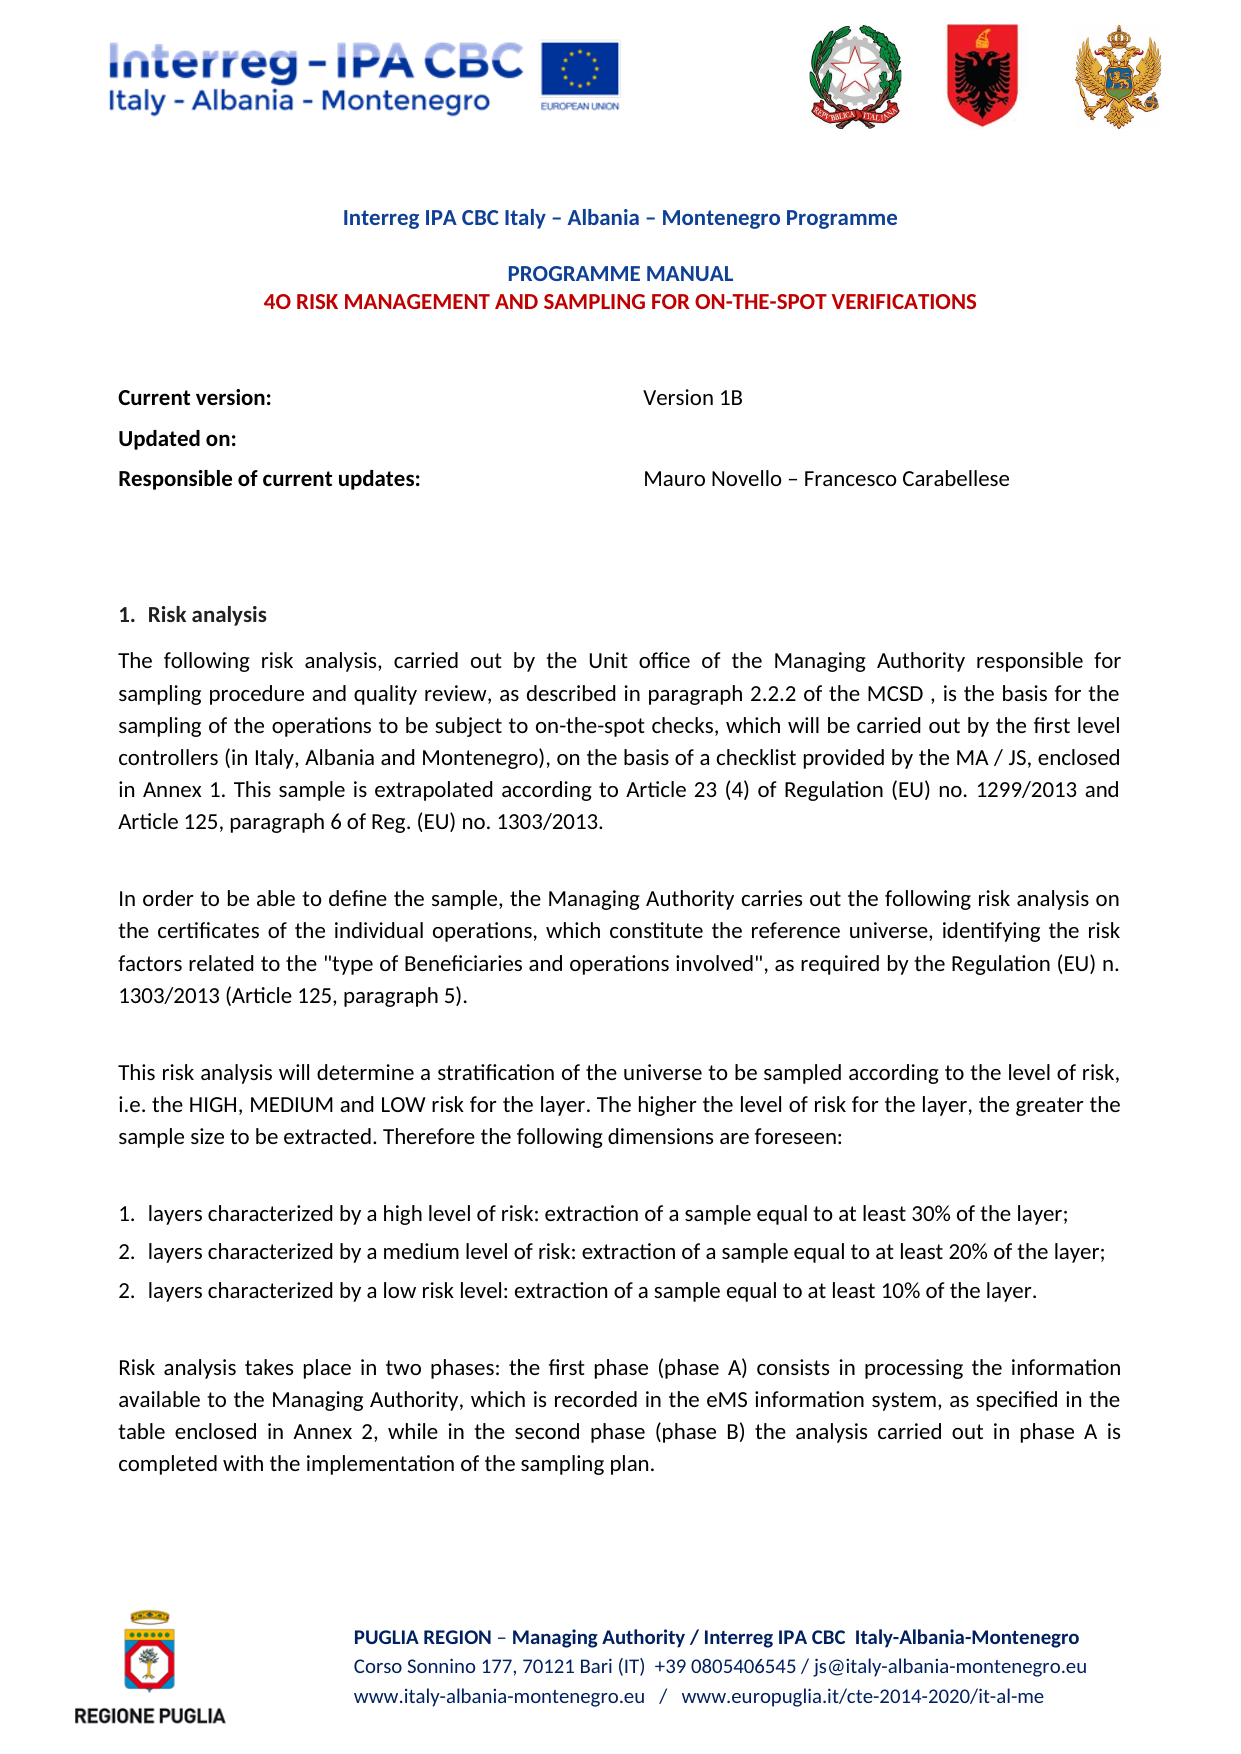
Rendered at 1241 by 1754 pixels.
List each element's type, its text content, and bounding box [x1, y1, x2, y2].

picture [1075, 25, 1162, 129]
text The following risk analysis, carried out by the Unit office of the Managing Authority responsible for sampling procedure and quality review, as described in paragraph 2.2.2 of the MCSD , is the basis for the sampling of the operations to be subject to on-the-spot checks, which will be carried out by the first level controllers (in Italy, Albania and Montenegro), on the basis of a checklist provided by the MA / JS, enclosed in Annex 1. This sample is extrapolated according to Article 23 (4) of Regulation (EU) no. 1299/2013 and Article 125, paragraph 6 of Reg. (EU) no. 1303/2013. [118, 647, 1123, 836]
text Risk analysis takes place in two phases: the first phase (phase A) consists in processing the information available to the Managing Authority, which is recorded in the eMS information system, as specified in the table enclosed in Annex 2, while in the second phase (phase B) the analysis carried out in phase A is completed with the implementation of the sampling plan. [118, 1353, 1123, 1477]
text Interreg IPA CBC Italy – Albania – Montenegro Programme [118, 203, 1123, 231]
list layers characterized by a high level of risk: extraction of a sample equal to at least 30% of the layer; [118, 1199, 1123, 1227]
text This risk analysis will determine a stratification of the universe to be sampled according to the level of risk, i.e. the HIGH, MEDIUM and LOW risk for the layer. The higher the level of risk for the layer, the greater the sample size to be extracted. Therefore the following dimensions are foreseen: [118, 1058, 1123, 1150]
picture [85, 17, 645, 137]
text Current version: Version 1B [118, 383, 1123, 411]
text PROGRAMME MANUAL [118, 259, 1123, 287]
list layers characterized by a medium level of risk: extraction of a sample equal to at least 20% of the layer; [118, 1237, 1123, 1266]
picture [932, 24, 1032, 130]
text In order to be able to define the sample, the Managing Authority carries out the following risk analysis on the certificates of the individual operations, which constitute the reference universe, identifying the risk factors related to the "type of Beneficiaries and operations involved", as required by the Regulation (EU) n. 1303/2013 (Article 125, paragraph 5). [118, 884, 1123, 1009]
list layers characterized by a low risk level: extraction of a sample equal to at least 10% of the layer. [118, 1276, 1123, 1304]
list Risk analysis [118, 600, 1123, 628]
picture [809, 25, 902, 129]
picture [73, 1607, 228, 1726]
text Updated on: [118, 424, 1123, 452]
text 4O RISK MANAGEMENT AND SAMPLING FOR ON-THE-SPOT VERIFICATIONS [118, 287, 1123, 315]
text Responsible of current updates: Mauro Novello – Francesco Carabellese [118, 464, 1123, 492]
